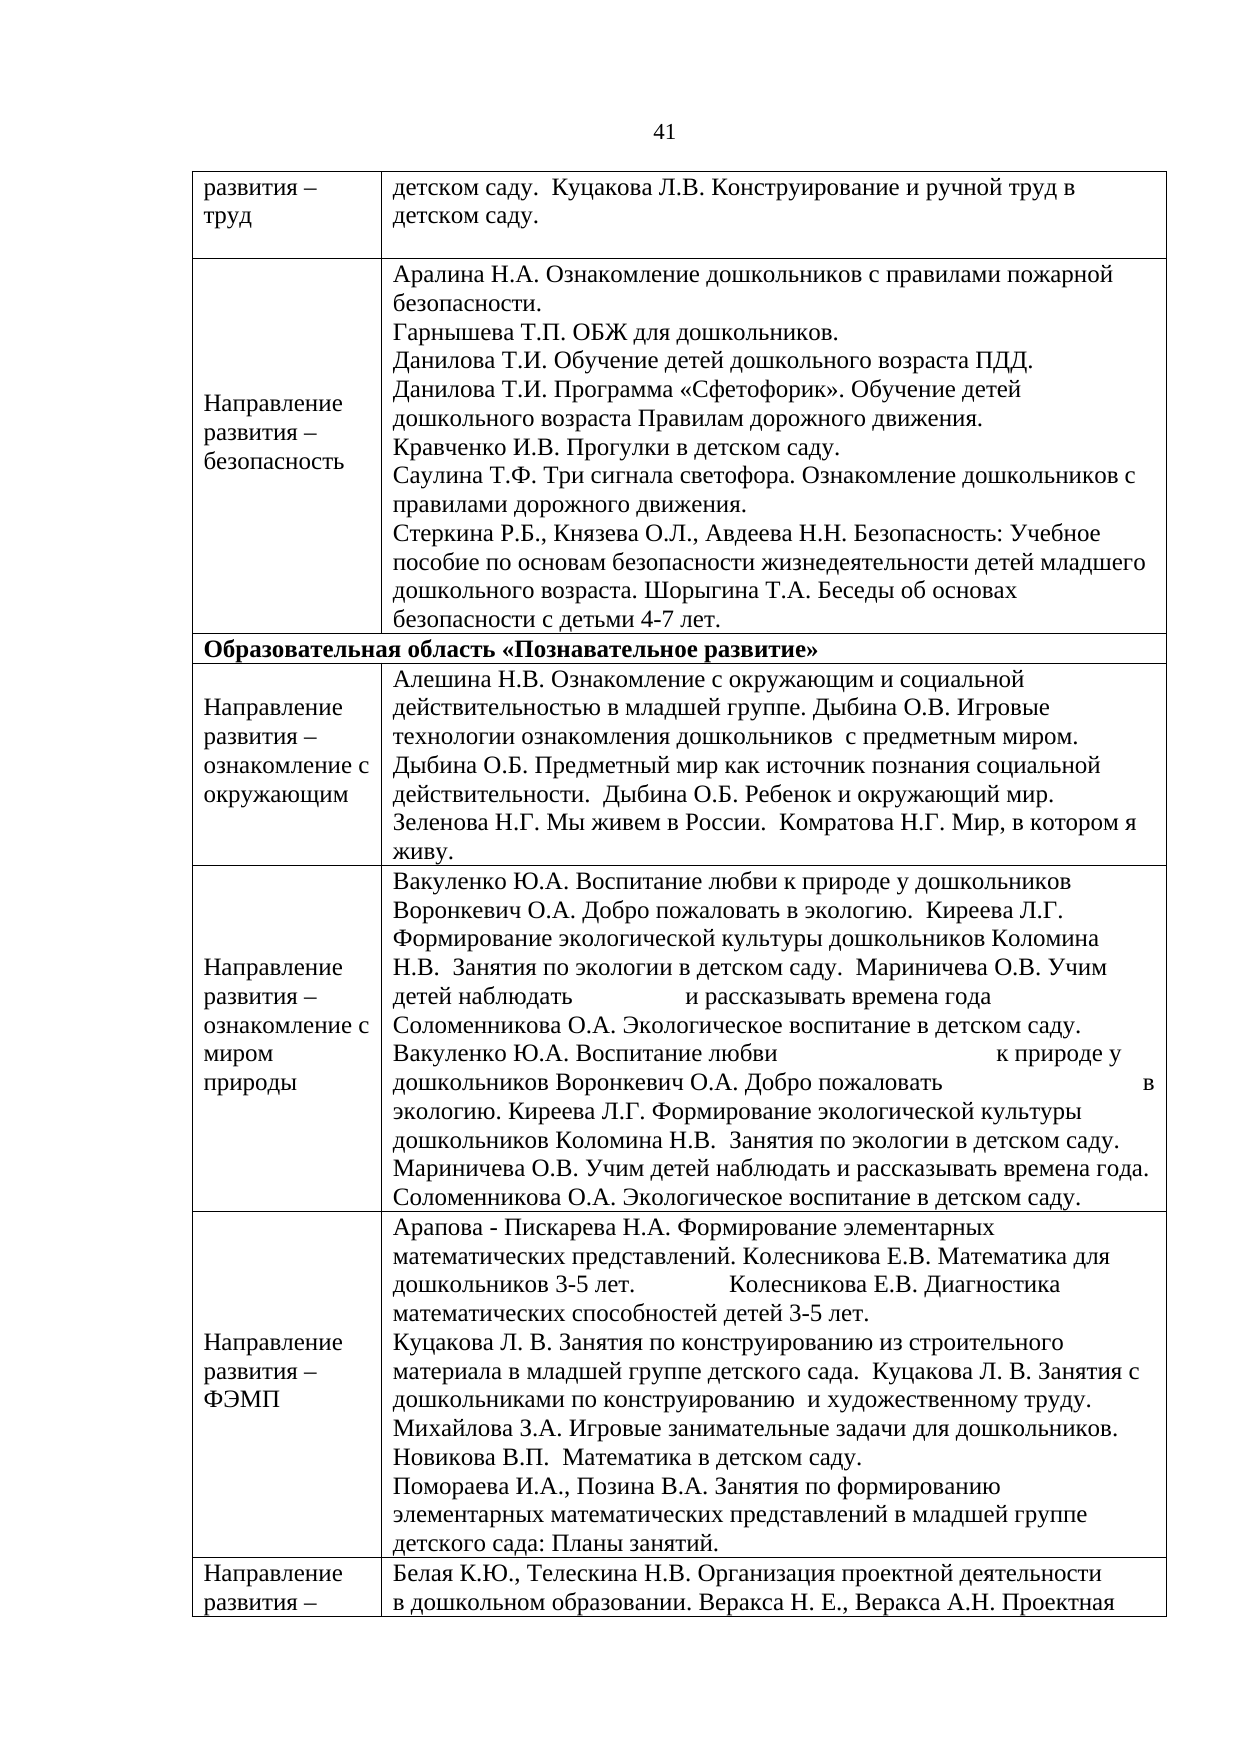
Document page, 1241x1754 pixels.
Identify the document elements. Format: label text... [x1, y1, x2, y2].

table_cell Направление развития – ознакомление с окружающим [193, 664, 381, 865]
table_cell Алешина Н.В. Ознакомление с окружающим и социальной действительностью в младшей группе. Дыбина О.В. Игровые технологии ознакомления дошкольников с предметным миром. Дыбина О.Б. Предметный мир как источник познания социальной действительности. Дыбина О.Б. Ребенок и окружающий мир. Зеленова Н.Г. Мы живем в России. Комратова Н.Г. Мир, в котором я живу. [382, 664, 1166, 865]
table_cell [193, 1558, 381, 1616]
table_cell Направление развития – ознакомление с миром природы [193, 866, 381, 1211]
table_cell Аралина Н.А. Ознакомление дошкольников с правилами пожарной безопасности. Гарнышева Т.П. ОБЖ для дошкольников. Данилова Т.И. Обучение детей дошкольного возраста ПДД. Данилова Т.И. Программа «Сфетофорик». Обучение детей дошкольного возраста Правилам дорожного движения. Кравченко И.В. Прогулки в детском саду. Саулина Т.Ф. Три сигнала светофора. Ознакомление дошкольников с правилами дорожного движения. Стеркина Р.Б., Князева О.Л., Авдеева Н.Н. Безопасность: Учебное пособие по основам безопасности жизнедеятельности детей младшего дошкольного возраста. Шорыгина Т.А. Беседы об основах безопасности с детьми 4-7 лет. [382, 259, 1166, 633]
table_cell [382, 1558, 1166, 1616]
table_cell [193, 172, 381, 258]
table_cell Образовательная область «Познавательное развитие» [193, 634, 1166, 663]
table_cell Арапова - Пискарева Н.А. Формирование элементарных математических представлений. Колесникова Е.В. Математика для дошкольников 3-5 лет. Колесникова Е.В. Диагностика математических способностей детей 3-5 лет. Куцакова Л. В. Занятия по конструированию из строительного материала в младшей группе детского сада. Куцакова Л. В. Занятия с дошкольниками по конструированию и художественному труду. Михайлова З.А. Игровые занимательные задачи для дошкольников. Новикова В.П. Математика в детском саду. Помораева И.А., Позина В.А. Занятия по формированию элементарных математических представлений в младшей группе детского сада: Планы занятий. [382, 1212, 1166, 1557]
table_cell Вакуленко Ю.А. Воспитание любви к природе у дошкольников Воронкевич О.А. Добро пожаловать в экологию. Киреева Л.Г. Формирование экологической культуры дошкольников Коломина Н.В. Занятия по экологии в детском саду. Мариничева О.В. Учим детей наблюдать и рассказывать времена года Соломенникова О.А. Экологическое воспитание в детском саду. Вакуленко Ю.А. Воспитание любви к природе у дошкольников Воронкевич О.А. Добро пожаловать в экологию. Киреева Л.Г. Формирование экологической культуры дошкольников Коломина Н.В. Занятия по экологии в детском саду. Мариничева О.В. Учим детей наблюдать и рассказывать времена года. Соломенникова О.А. Экологическое воспитание в детском саду. [382, 866, 1166, 1211]
table_cell Направление развития – ФЭМП [193, 1212, 381, 1557]
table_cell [382, 172, 1166, 258]
table_cell Направление развития – безопасность [193, 259, 381, 633]
